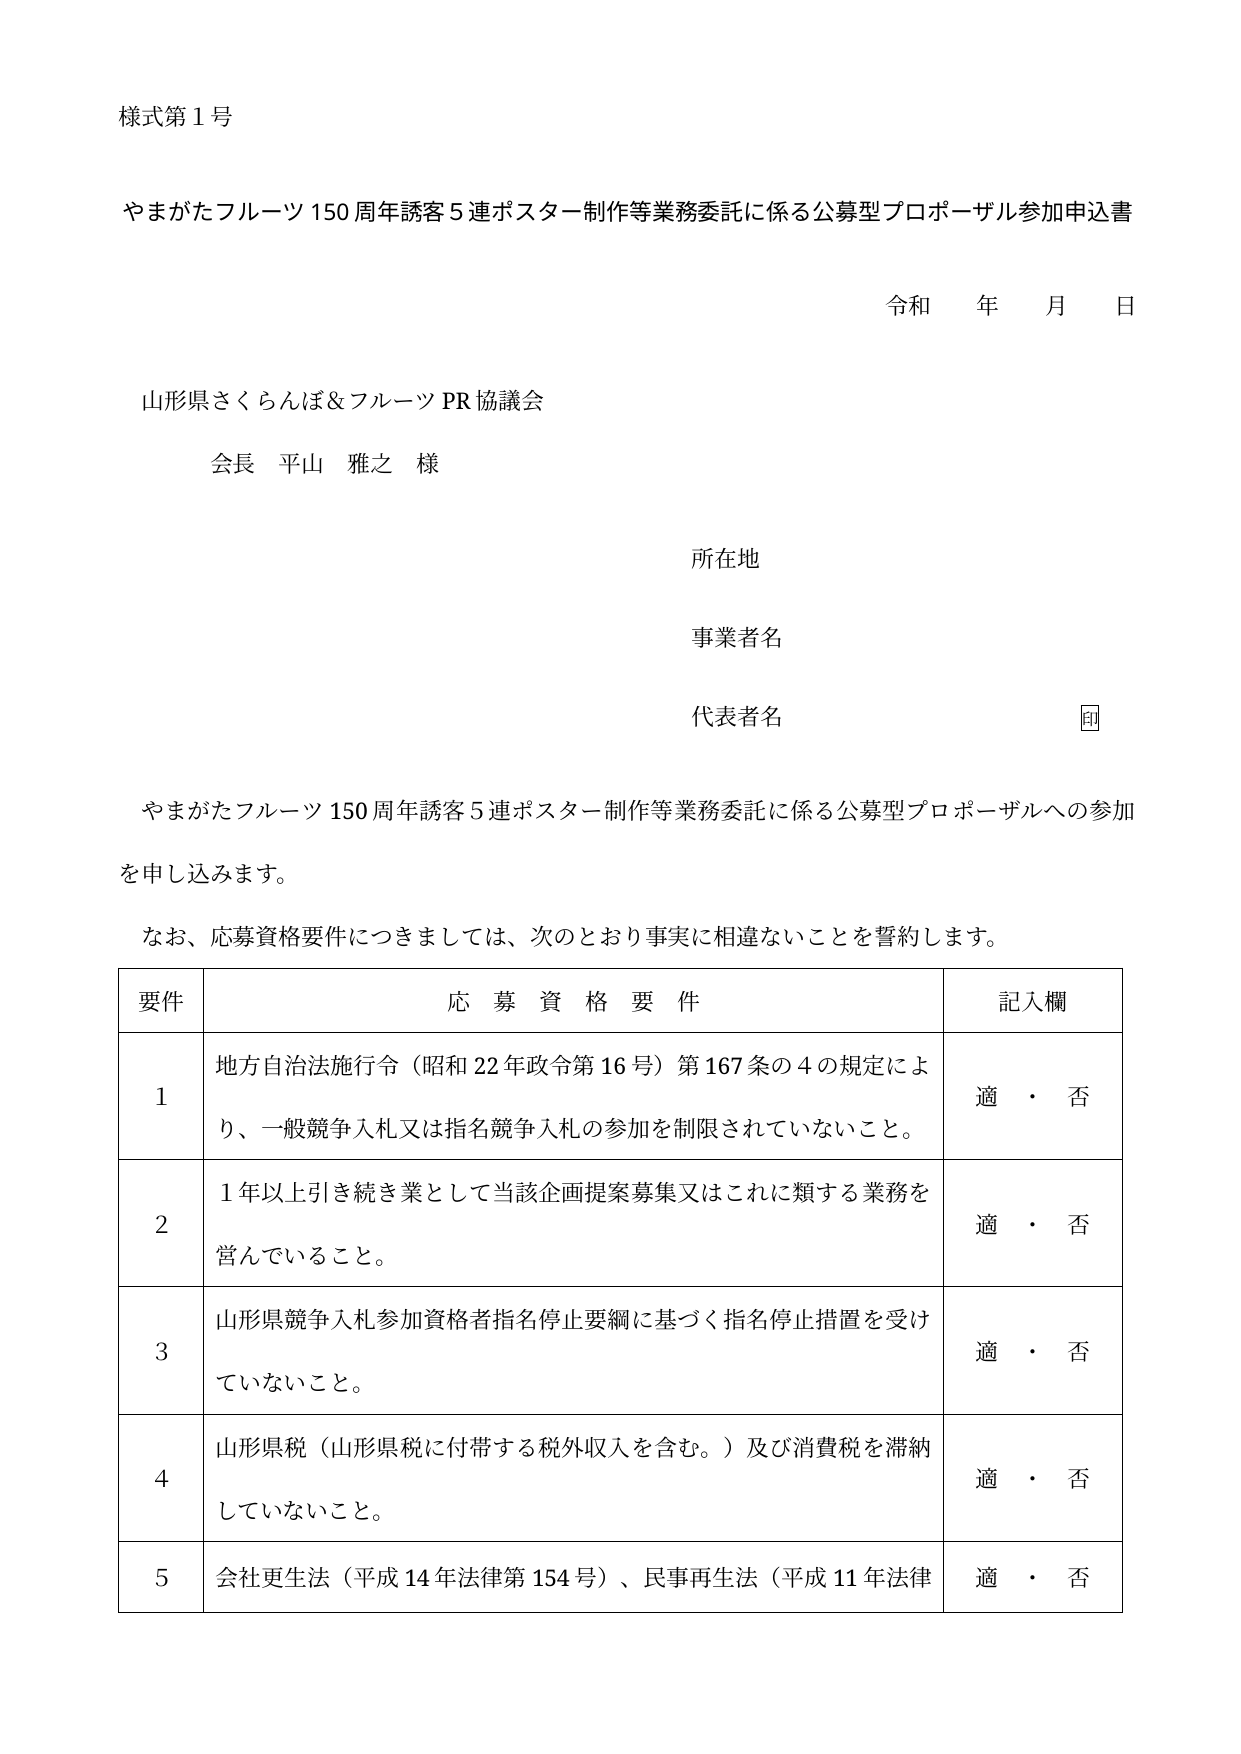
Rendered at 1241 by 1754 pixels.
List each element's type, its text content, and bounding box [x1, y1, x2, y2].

text 会長 平山 雅之 様 [118, 431, 1137, 494]
table_cell 山形県競争入札参加資格者指名停止要綱に基づく指名停止措置を受けていないこと。 [204, 1287, 943, 1413]
table_cell ５ [119, 1542, 203, 1612]
text 様式第１号 [118, 84, 1137, 147]
table_cell １年以上引き続き業として当該企画提案募集又はこれに類する業務を営んでいること。 [204, 1160, 943, 1286]
table_cell 適 ・ 否 [944, 1415, 1122, 1541]
table_cell 適 ・ 否 [944, 1160, 1122, 1286]
text 事業者名 [118, 604, 1137, 668]
table_cell ４ [119, 1415, 203, 1541]
text 令和 年 月 日 [118, 273, 1137, 336]
text やまがたフルーツ150周年誘客５連ポスター制作等業務委託に係る公募型プロポーザルへの参加を申し込みます。 [118, 778, 1137, 904]
table_cell １ [119, 1033, 203, 1159]
table_cell 地方自治法施行令（昭和22年政令第16号）第167条の４の規定により、一般競争入札又は指名競争入札の参加を制限されていないこと。 [204, 1033, 943, 1159]
table_cell ２ [119, 1160, 203, 1286]
table_cell 適 ・ 否 [944, 1033, 1122, 1159]
text なお、応募資格要件につきましては、次のとおり事実に相違ないことを誓約します。 [118, 904, 1137, 967]
table_cell 適 ・ 否 [944, 1287, 1122, 1413]
table_cell 適 ・ 否 [944, 1542, 1122, 1612]
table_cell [204, 1542, 943, 1612]
table_cell 山形県税（山形県税に付帯する税外収入を含む。）及び消費税を滞納していないこと。 [204, 1415, 943, 1541]
text 所在地 [118, 526, 1137, 589]
text 代表者名 印 [118, 683, 1137, 747]
table_cell ３ [119, 1287, 203, 1413]
text やまがたフルーツ150周年誘客５連ポスター制作等業務委託に係る公募型プロポーザル参加申込書 [118, 178, 1137, 242]
table_header 応 募 資 格 要 件 [204, 969, 943, 1032]
table_header 要件 [119, 969, 203, 1032]
table_header 記入欄 [944, 969, 1122, 1032]
text 山形県さくらんぼ＆フルーツPR協議会 [118, 368, 1137, 431]
